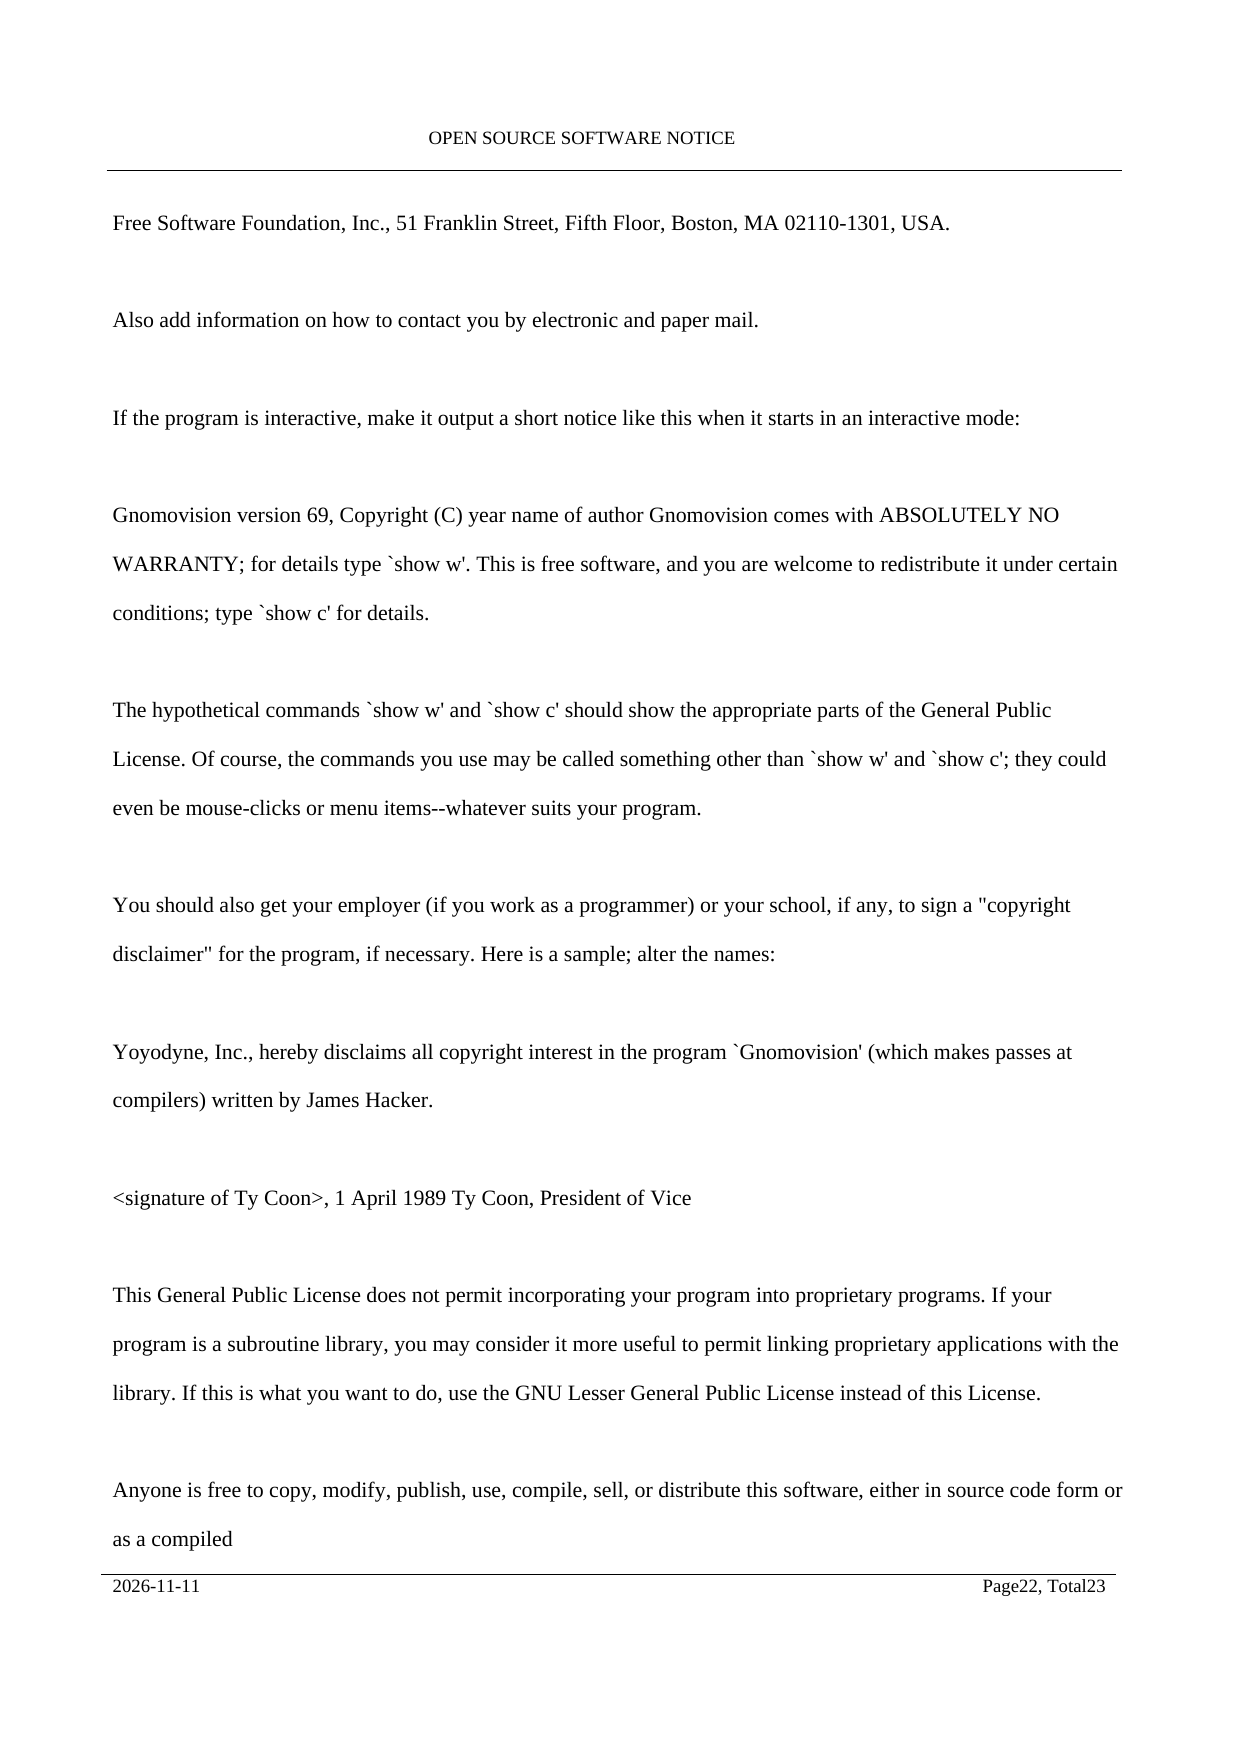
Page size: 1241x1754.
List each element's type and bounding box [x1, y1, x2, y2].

text [112, 206, 1128, 1555]
